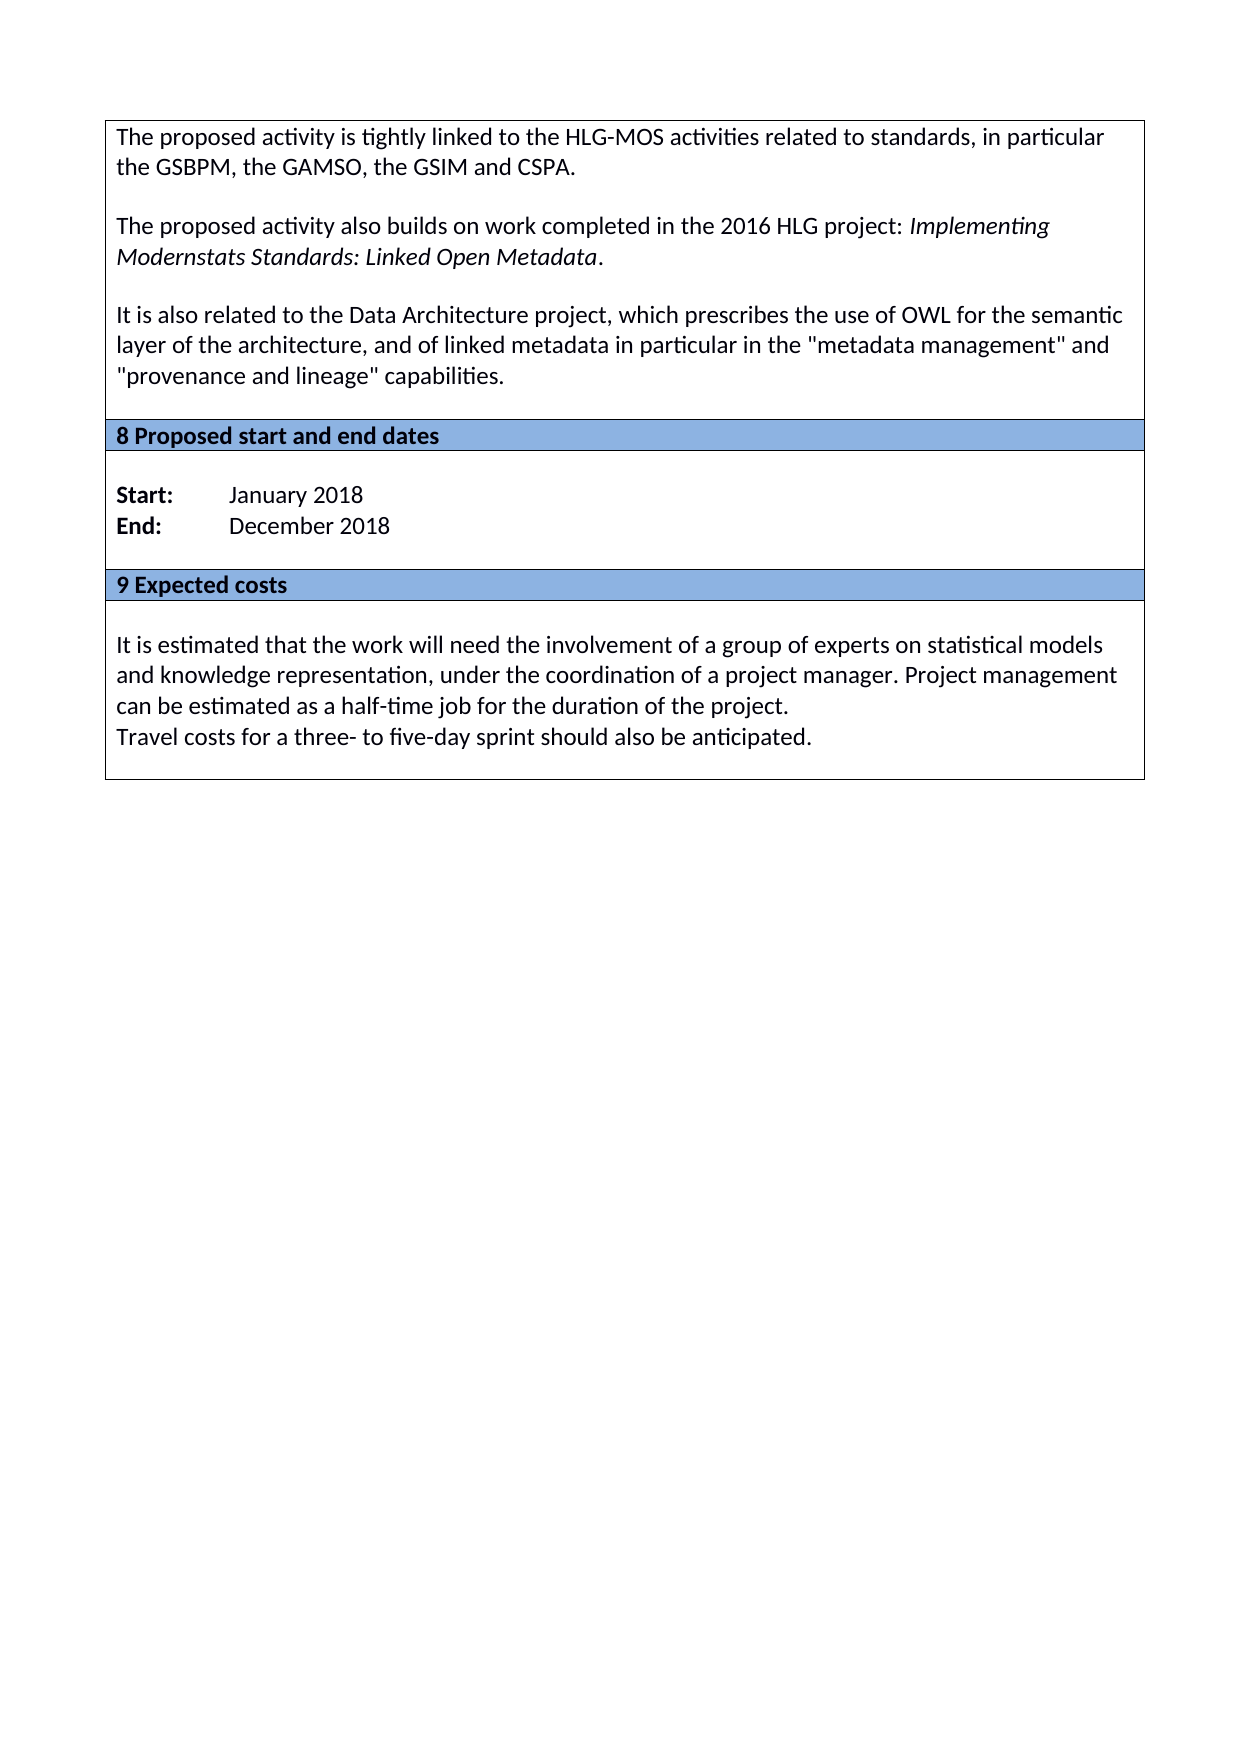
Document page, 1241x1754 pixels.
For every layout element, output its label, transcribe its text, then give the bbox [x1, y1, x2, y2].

table_cell 8 Proposed start and end dates [106, 420, 1144, 450]
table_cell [106, 121, 1144, 419]
table_cell January 2018 December 2018 [217, 451, 1144, 568]
table_cell 9 Expected costs [106, 570, 1144, 600]
table_cell Start: End: [106, 451, 217, 568]
table_cell It is estimated that the work will need the involvement of a group of experts on statistical models and knowledge representation, under the coordination of a project manager. Project management can be estimated as a half-time job for the duration of the project. Travel costs for a three- to five-day sprint should also be anticipated. [106, 601, 1144, 779]
